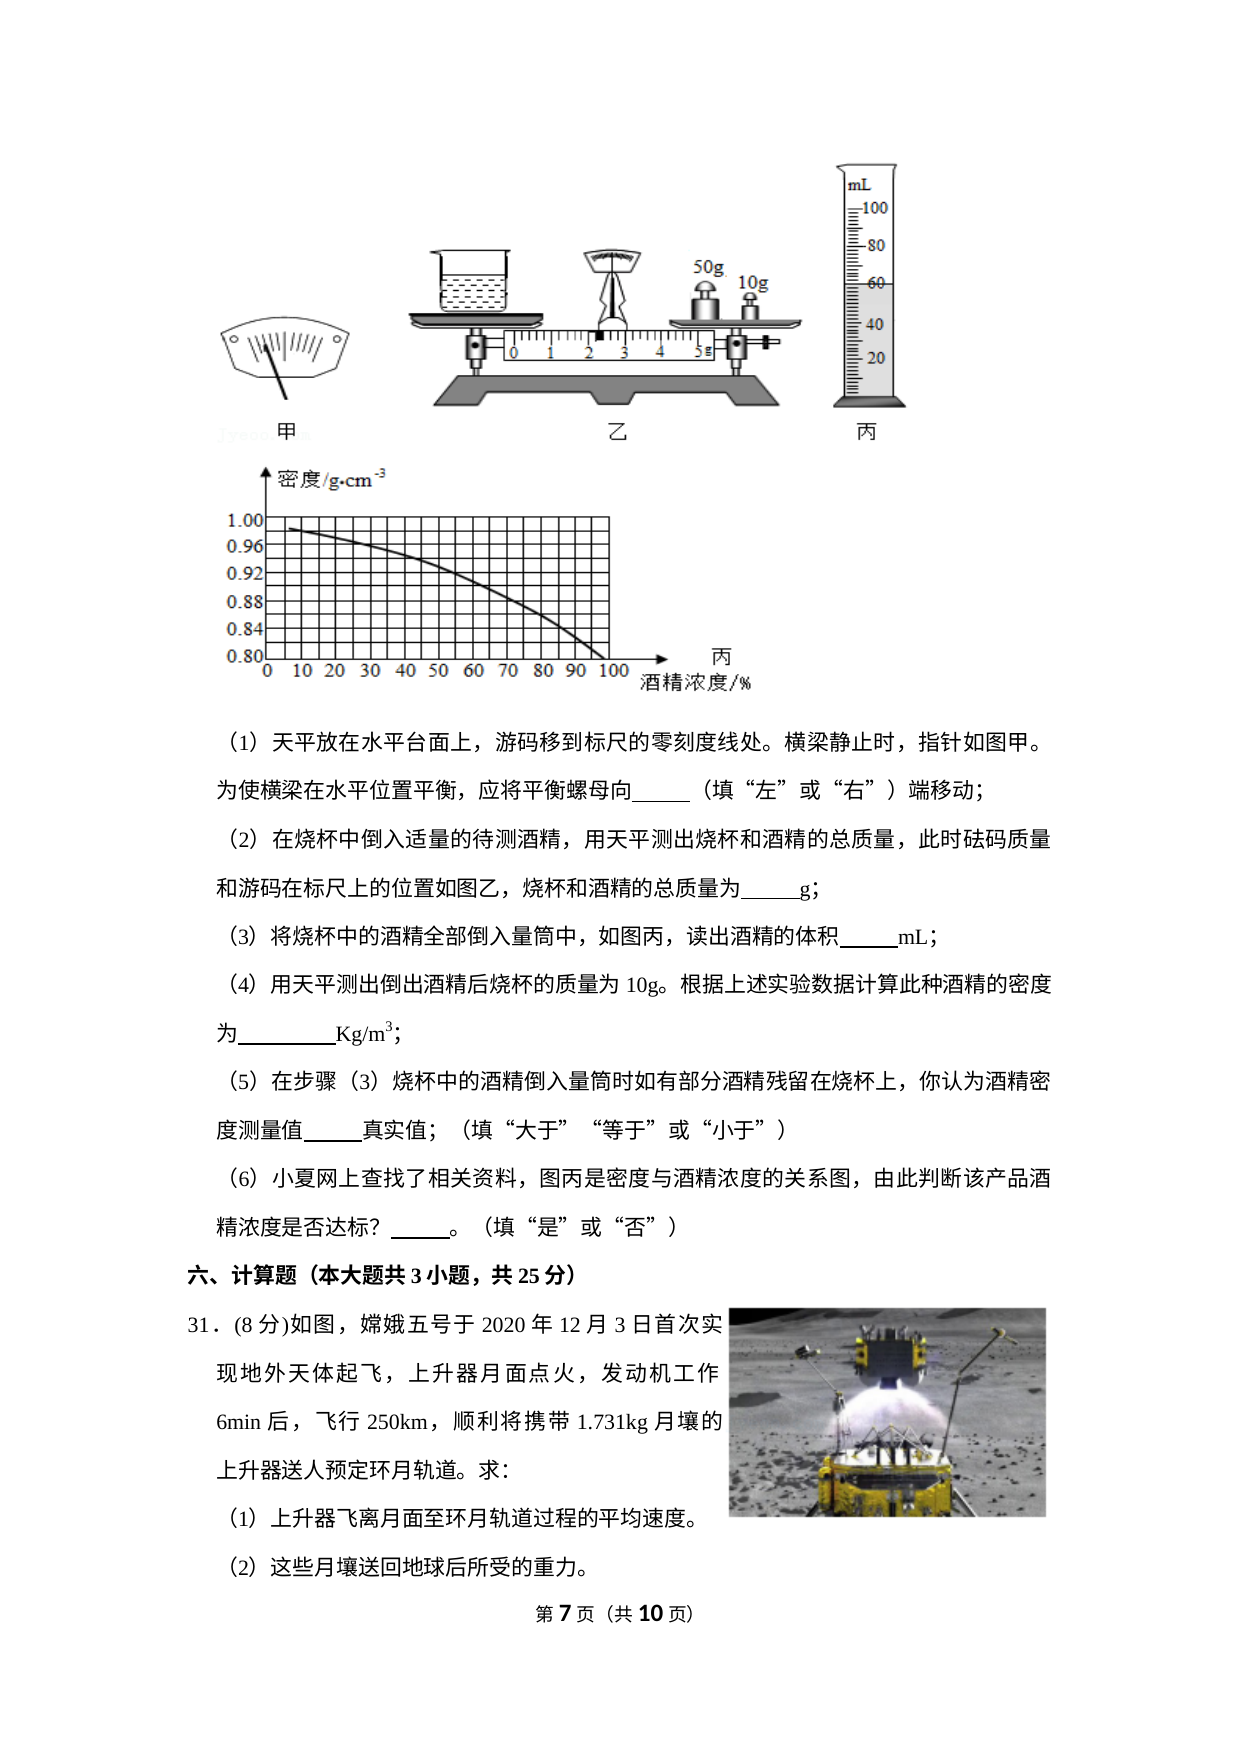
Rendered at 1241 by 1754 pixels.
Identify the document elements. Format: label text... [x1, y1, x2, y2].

text （3）将烧杯中的酒精全部倒入量筒中，如图丙，读出酒精的体积 mL； [216, 918, 1053, 951]
text （1）上升器飞离月面至环月轨道过程的平均速度。 [216, 1501, 1053, 1533]
picture [215, 158, 912, 695]
text （2）在烧杯中倒入适量的待测酒精，用天平测出烧杯和酒精的总质量，此时砝码质量和游码在标尺上的位置如图乙，烧杯和酒精的总质量为 g； [216, 821, 1053, 903]
text （4）用天平测出倒出酒精后烧杯的质量为10g。根据上述实验数据计算此种酒精的密度为 Kg/m3； [216, 967, 1053, 1048]
picture [723, 1302, 1051, 1522]
text （5）在步骤（3）烧杯中的酒精倒入量筒时如有部分酒精残留在烧杯上，你认为酒精密度测量值 真实值；（填“大于”“等于”或“小于”） [216, 1064, 1053, 1145]
text （6）小夏网上查找了相关资料，图丙是密度与酒精浓度的关系图，由此判断该产品酒精浓度是否达标？ 。（填“是”或“否”） [216, 1161, 1053, 1242]
text （1）天平放在水平台面上，游码移到标尺的零刻度线处。横梁静止时，指针如图甲。为使横梁在水平位置平衡，应将平衡螺母向 （填“左”或“右”）端移动； [216, 724, 1053, 806]
text 31．(8分)如图，嫦娥五号于2020年12月3日首次实现地外天体起飞，上升器月面点火，发动机工作6min后，飞行250km，顺利将携带1.731kg月壤的上升器送人预定环月轨道。求： [187, 1306, 723, 1485]
text 六、计算题（本大题共3小题，共25分） [187, 1258, 1053, 1291]
text （2）这些月壤送回地球后所受的重力。 [216, 1549, 1053, 1582]
